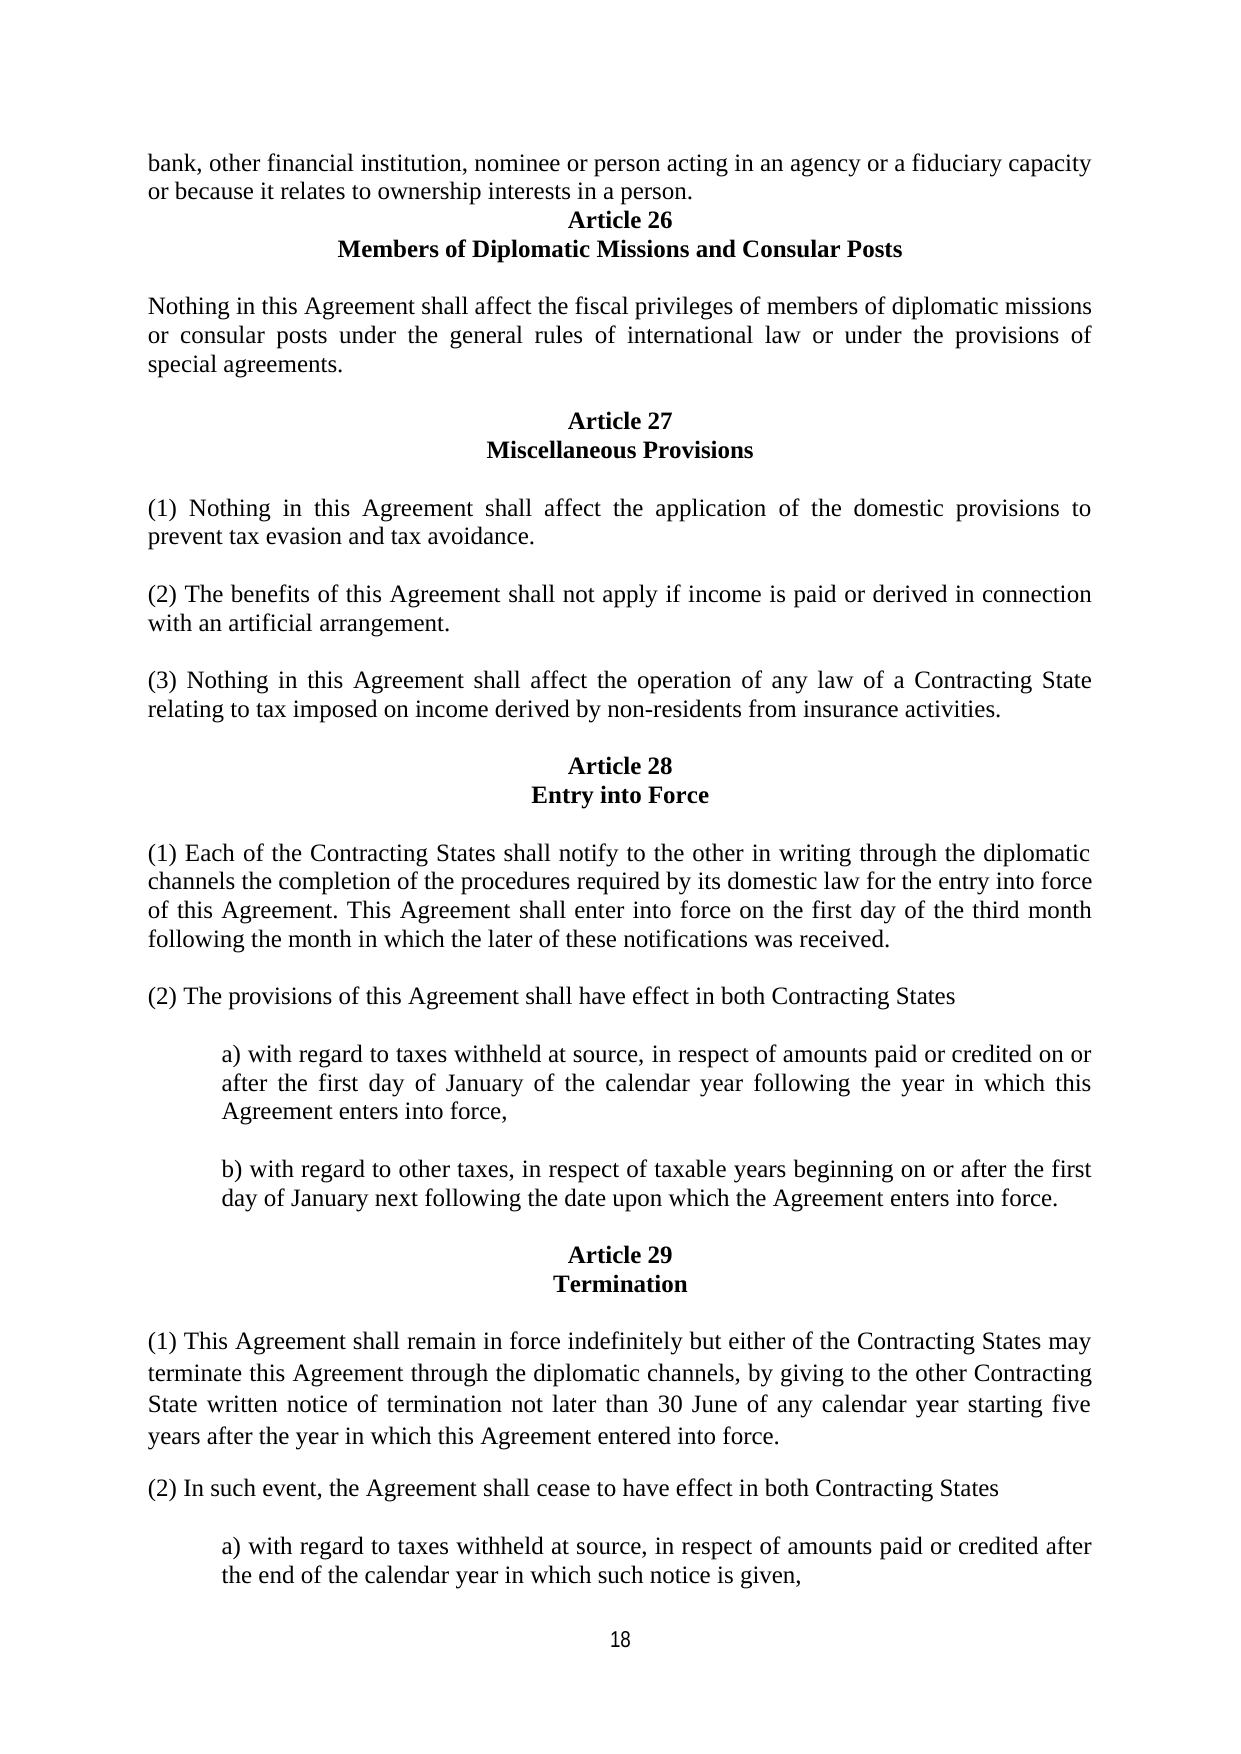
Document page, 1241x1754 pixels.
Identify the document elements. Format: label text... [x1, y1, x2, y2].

text (1) This Agreement shall remain in force indefinitely but either of the Contracting States may terminate this Agreement through the diplomatic channels, by giving to the other Contracting State written notice of termination not later than 30 June of any calendar year starting five years after the year in which this Agreement entered into force. [148, 1326, 1093, 1450]
text Nothing in this Agreement shall affect the fiscal privileges of members of diplomatic missions or consular posts under the general rules of international law or under the provisions of special agreements. [148, 291, 1093, 378]
text a) with regard to taxes withheld at source, in respect of amounts paid or credited on or after the first day of January of the calendar year following the year in which this Agreement enters into force, [221, 1039, 1093, 1125]
text (2) The provisions of this Agreement shall have effect in both Contracting States [148, 981, 1093, 1010]
text Article 27 [148, 406, 1093, 435]
text Members of Diplomatic Missions and Consular Posts [148, 234, 1093, 263]
text Entry into Force [148, 780, 1093, 809]
text (1) Each of the Contracting States shall notify to the other in writing through the diplomatic channels the completion of the procedures required by its domestic law for the entry into force of this Agreement. This Agreement shall enter into force on the first day of the third month following the month in which the later of these notifications was received. [148, 838, 1093, 953]
text a) with regard to taxes withheld at source, in respect of amounts paid or credited after the end of the calendar year in which such notice is given, [221, 1531, 1093, 1588]
text Termination [148, 1269, 1093, 1298]
text Article 26 [148, 205, 1093, 234]
text (3) Nothing in this Agreement shall affect the operation of any law of a Contracting State relating to tax imposed on income derived by non-residents from insurance activities. [148, 665, 1093, 723]
text Miscellaneous Provisions [148, 435, 1093, 464]
text Article 28 [148, 751, 1093, 780]
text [148, 148, 1093, 205]
text (2) In such event, the Agreement shall cease to have effect in both Contracting States [148, 1473, 1093, 1502]
text Article 29 [148, 1240, 1093, 1269]
text (2) The benefits of this Agreement shall not apply if income is paid or derived in connection with an artificial arrangement. [148, 579, 1093, 636]
text b) with regard to other taxes, in respect of taxable years beginning on or after the first day of January next following the date upon which the Agreement enters into force. [221, 1154, 1093, 1211]
text (1) Nothing in this Agreement shall affect the application of the domestic provisions to prevent tax evasion and tax avoidance. [148, 493, 1093, 550]
